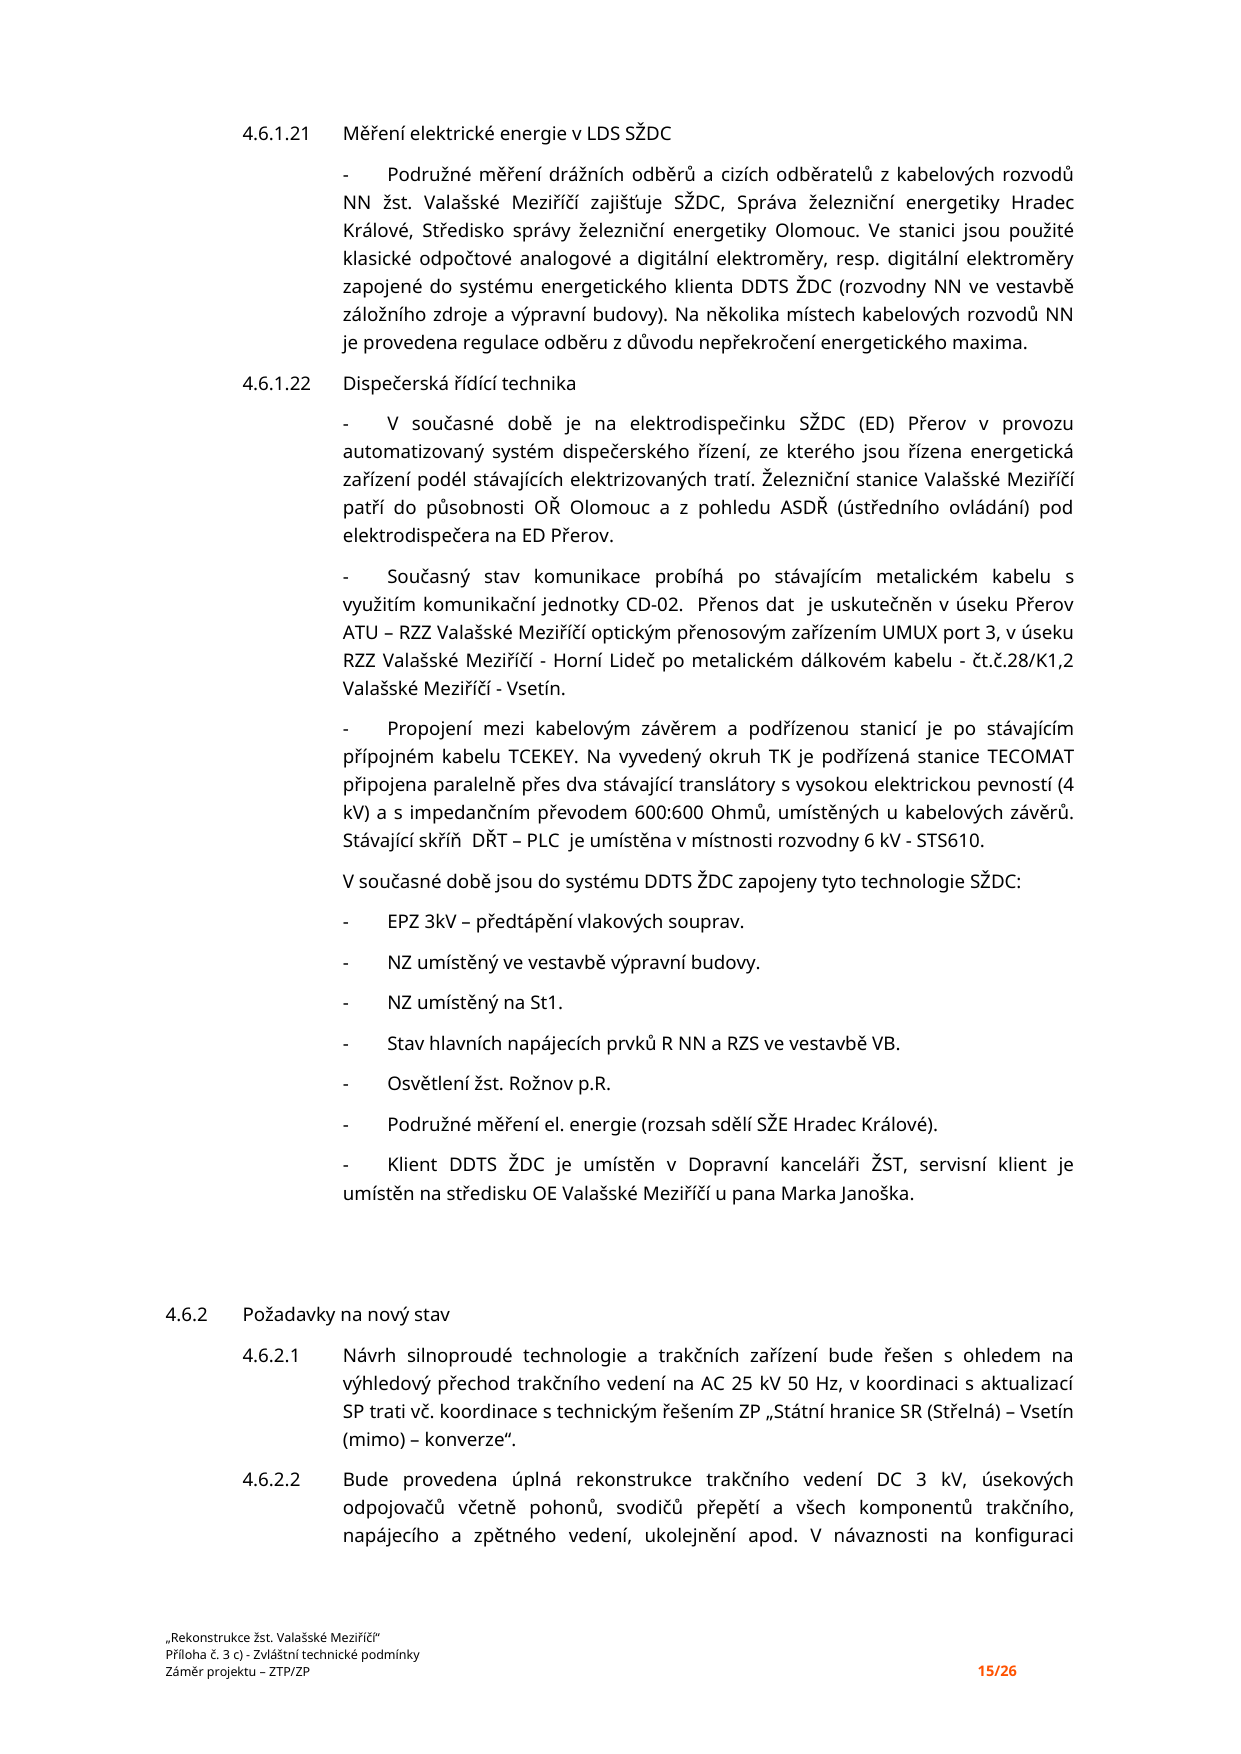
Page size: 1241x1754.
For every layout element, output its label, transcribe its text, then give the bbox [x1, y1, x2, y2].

list - Osvětlení žst. Rožnov p.R. [343, 1071, 1075, 1096]
text Požadavky na nový stav [165, 1301, 1075, 1327]
list - Současný stav komunikace probíhá po stávajícím metalickém kabelu s využitím komunikační jednotky CD-02. Přenos dat je uskutečněn v úseku Přerov ATU – RZZ Valašské Meziříčí optickým přenosovým zařízením UMUX port 3, v úseku RZZ Valašské Meziříčí - Horní Lideč po metalickém dálkovém kabelu - čt.č.28/K1,2 Valašské Meziříčí - Vsetín. [343, 563, 1075, 701]
list - Podružné měření el. energie (rozsah sdělí SŽE Hradec Králové). [343, 1111, 1075, 1137]
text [242, 1466, 1075, 1548]
list - V současné době je na elektrodispečinku SŽDC (ED) Přerov v provozu automatizovaný systém dispečerského řízení, ze kterého jsou řízena energetická zařízení podél stávajících elektrizovaných tratí. Železniční stanice Valašské Meziříčí patří do působnosti OŘ Olomouc a z pohledu ASDŘ (ústředního ovládání) pod elektrodispečera na ED Přerov. [343, 410, 1075, 548]
list V současné době jsou do systému DDTS ŽDC zapojeny tyto technologie SŽDC: [343, 868, 1075, 894]
list - Podružné měření drážních odběrů a cizích odběratelů z kabelových rozvodů NN žst. Valašské Meziříčí zajišťuje SŽDC, Správa železniční energetiky Hradec Králové, Středisko správy železniční energetiky Olomouc. Ve stanici jsou použité klasické odpočtové analogové a digitální elektroměry, resp. digitální elektroměry zapojené do systému energetického klienta DDTS ŽDC (rozvodny NN ve vestavbě záložního zdroje a výpravní budovy). Na několika místech kabelových rozvodů NN je provedena regulace odběru z důvodu nepřekročení energetického maxima. [343, 161, 1075, 355]
text Dispečerská řídící technika [242, 370, 1075, 395]
list - Klient DDTS ŽDC je umístěn v Dopravní kanceláři ŽST, servisní klient je umístěn na středisku OE Valašské Meziříčí u pana Marka Janoška. [343, 1152, 1075, 1205]
list - EPZ 3kV – předtápění vlakových souprav. [343, 909, 1075, 934]
list - NZ umístěný ve vestavbě výpravní budovy. [343, 949, 1075, 975]
text Měření elektrické energie v LDS SŽDC [242, 121, 1075, 146]
list - Propojení mezi kabelovým závěrem a podřízenou stanicí je po stávajícím přípojném kabelu TCEKEY. Na vyvedený okruh TK je podřízená stanice TECOMAT připojena paralelně přes dva stávající translátory s vysokou elektrickou pevností (4 kV) a s impedančním převodem 600:600 Ohmů, umístěných u kabelových závěrů. Stávající skříň DŘT – PLC je umístěna v místnosti rozvodny 6 kV - STS610. [343, 716, 1075, 853]
text Návrh silnoproudé technologie a trakčních zařízení bude řešen s ohledem na výhledový přechod trakčního vedení na AC 25 kV 50 Hz, v koordinaci s aktualizací SP trati vč. koordinace s technickým řešením ZP „Státní hranice SR (Střelná) – Vsetín (mimo) – konverze“. [242, 1342, 1075, 1451]
list - NZ umístěný na St1. [343, 990, 1075, 1015]
list - Stav hlavních napájecích prvků R NN a RZS ve vestavbě VB. [343, 1030, 1075, 1056]
